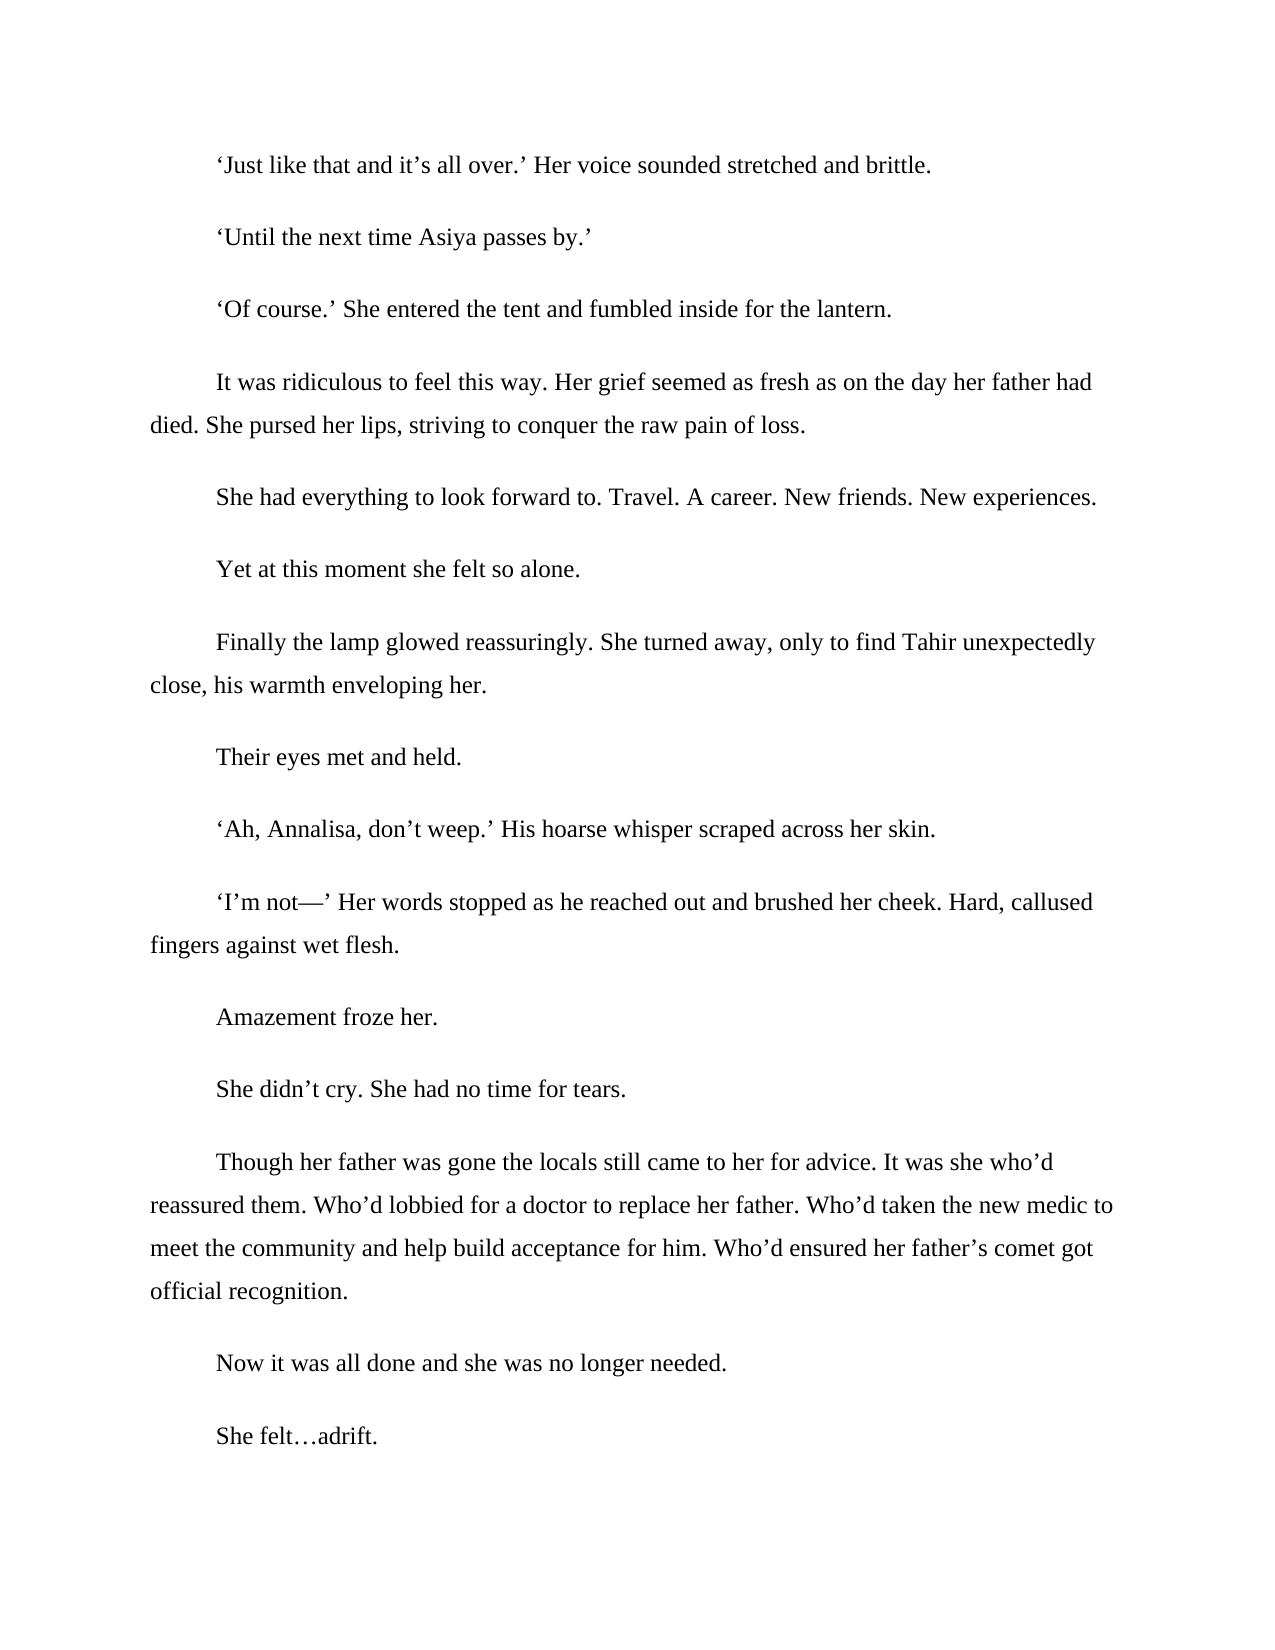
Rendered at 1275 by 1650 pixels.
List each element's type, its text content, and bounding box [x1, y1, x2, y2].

text Though her father was gone the locals still came to her for advice. It was she who’d reassured them. Who’d lobbied for a doctor to replace her father. Who’d taken the new medic to meet the community and help build acceptance for him. Who’d ensured her father’s comet got official recognition. [150, 1147, 1125, 1305]
text Now it was all done and she was no longer needed. [150, 1348, 1125, 1377]
text ‘Of course.’ She entered the tent and fumbled inside for the lantern. [150, 294, 1125, 323]
text ‘Until the next time Asiya passes by.’ [150, 222, 1125, 251]
text It was ridiculous to feel this way. Her grief seemed as fresh as on the day her father had died. She pursed her lips, striving to conquer the raw pain of loss. [150, 367, 1125, 439]
text ‘Ah, Annalisa, don’t weep.’ His hoarse whisper scraped across her skin. [150, 814, 1125, 843]
text She felt…adrift. [150, 1421, 1125, 1449]
text Their eyes met and held. [150, 742, 1125, 771]
text ‘I’m not—’ Her words stopped as he reached out and brushed her cheek. Hard, callused fingers against wet flesh. [150, 887, 1125, 959]
text Amazement froze her. [150, 1002, 1125, 1031]
text Yet at this moment she felt so alone. [150, 554, 1125, 583]
text She had everything to look forward to. Travel. A career. New friends. New experiences. [150, 482, 1125, 511]
text She didn’t cry. She had no time for tears. [150, 1074, 1125, 1103]
text ‘Just like that and it’s all over.’ Her voice sounded stretched and brittle. [150, 150, 1125, 179]
text Finally the lamp glowed reassuringly. She turned away, only to find Tahir unexpectedly close, his warmth enveloping her. [150, 627, 1125, 699]
